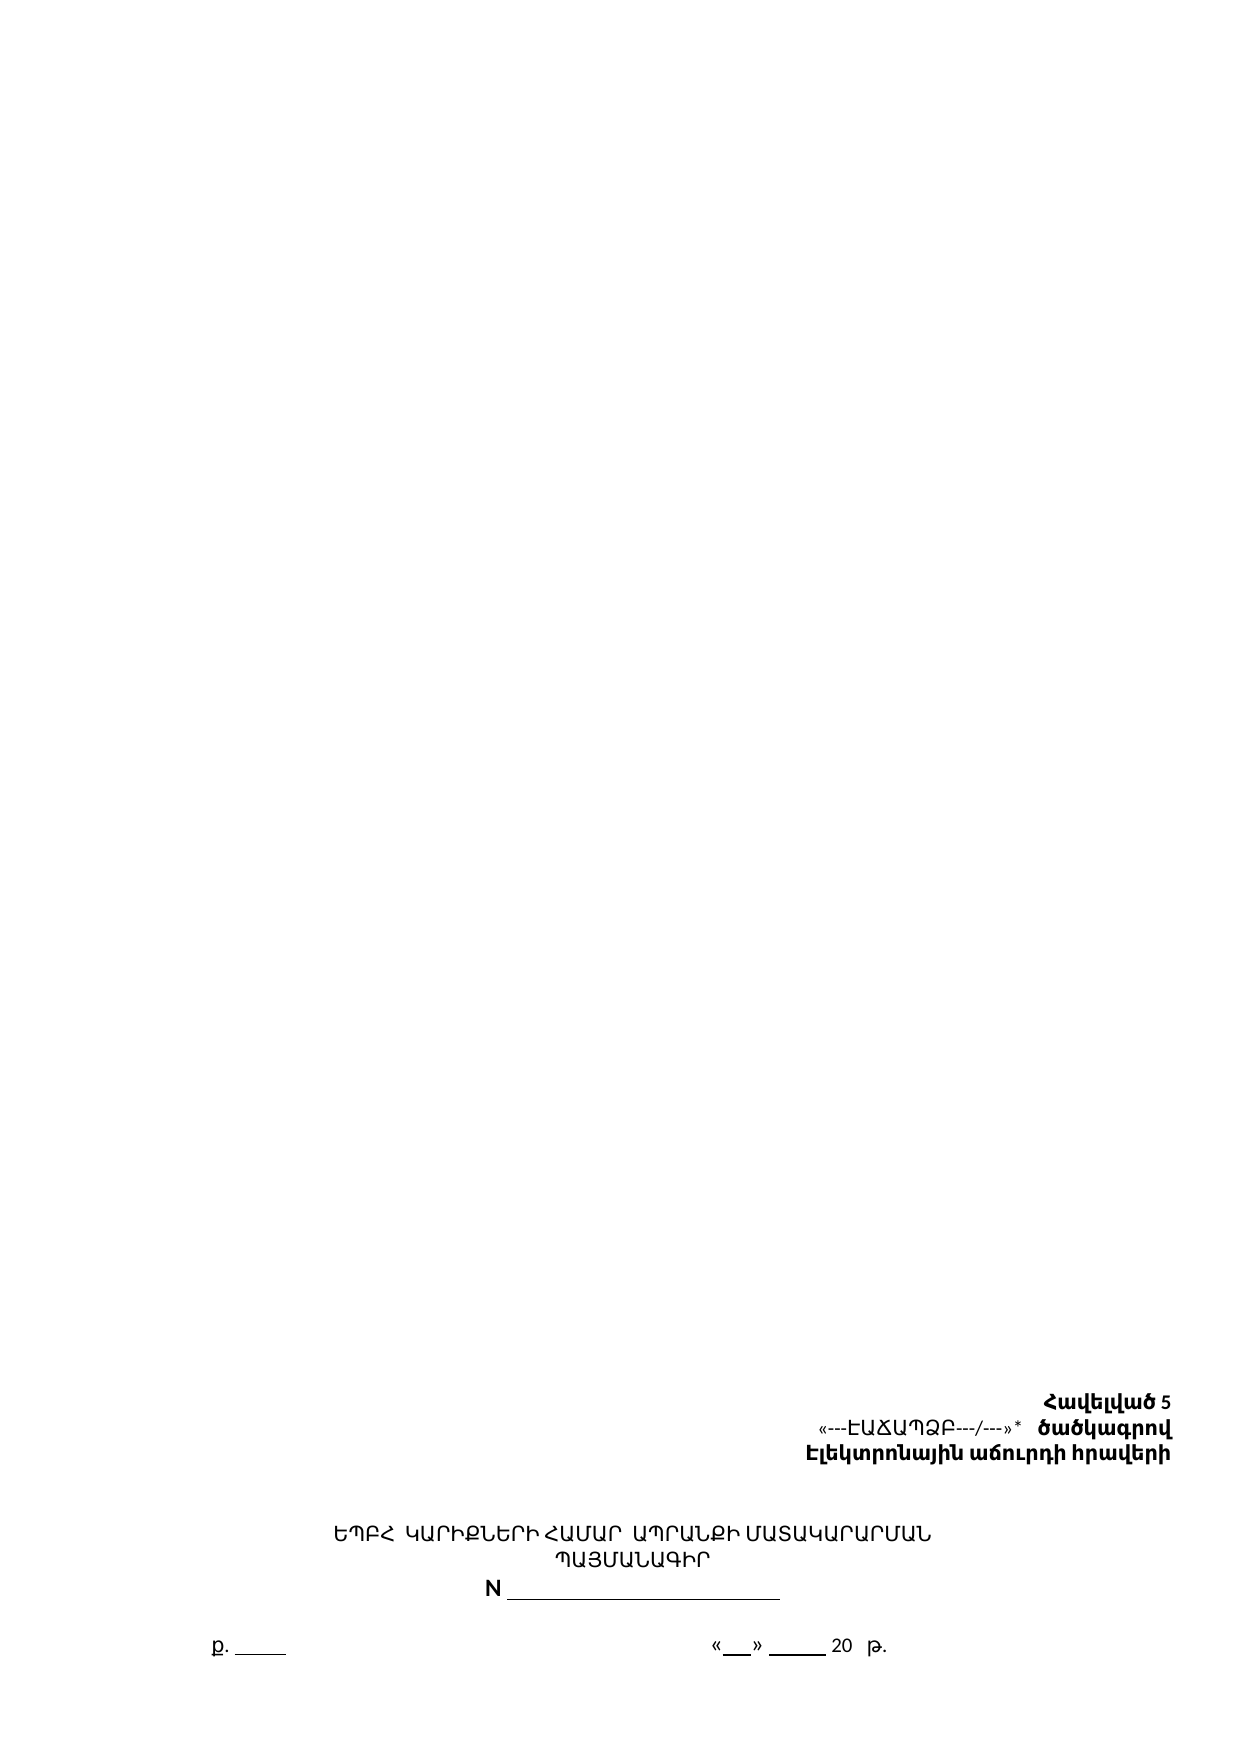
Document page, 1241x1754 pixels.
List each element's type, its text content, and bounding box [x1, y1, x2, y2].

text N [79, 1572, 1171, 1603]
text Հավելված 5 [94, 1389, 1171, 1415]
text ՊԱՅՄԱՆԱԳԻՐ [79, 1547, 1171, 1572]
text ԵՊԲՀ ԿԱՐԻՔՆԵՐԻ ՀԱՄԱՐ ԱՊՐԱՆՔԻ ՄԱՏԱԿԱՐԱՐՄԱՆ [79, 1522, 1171, 1547]
text «---ԷԱՃԱՊՁԲ---/---»* ծածկագրով [94, 1415, 1171, 1440]
text Էլեկտրոնային աճուրդի հրավերի [94, 1440, 1171, 1466]
text ք. « » 20 թ. [94, 1628, 1171, 1659]
